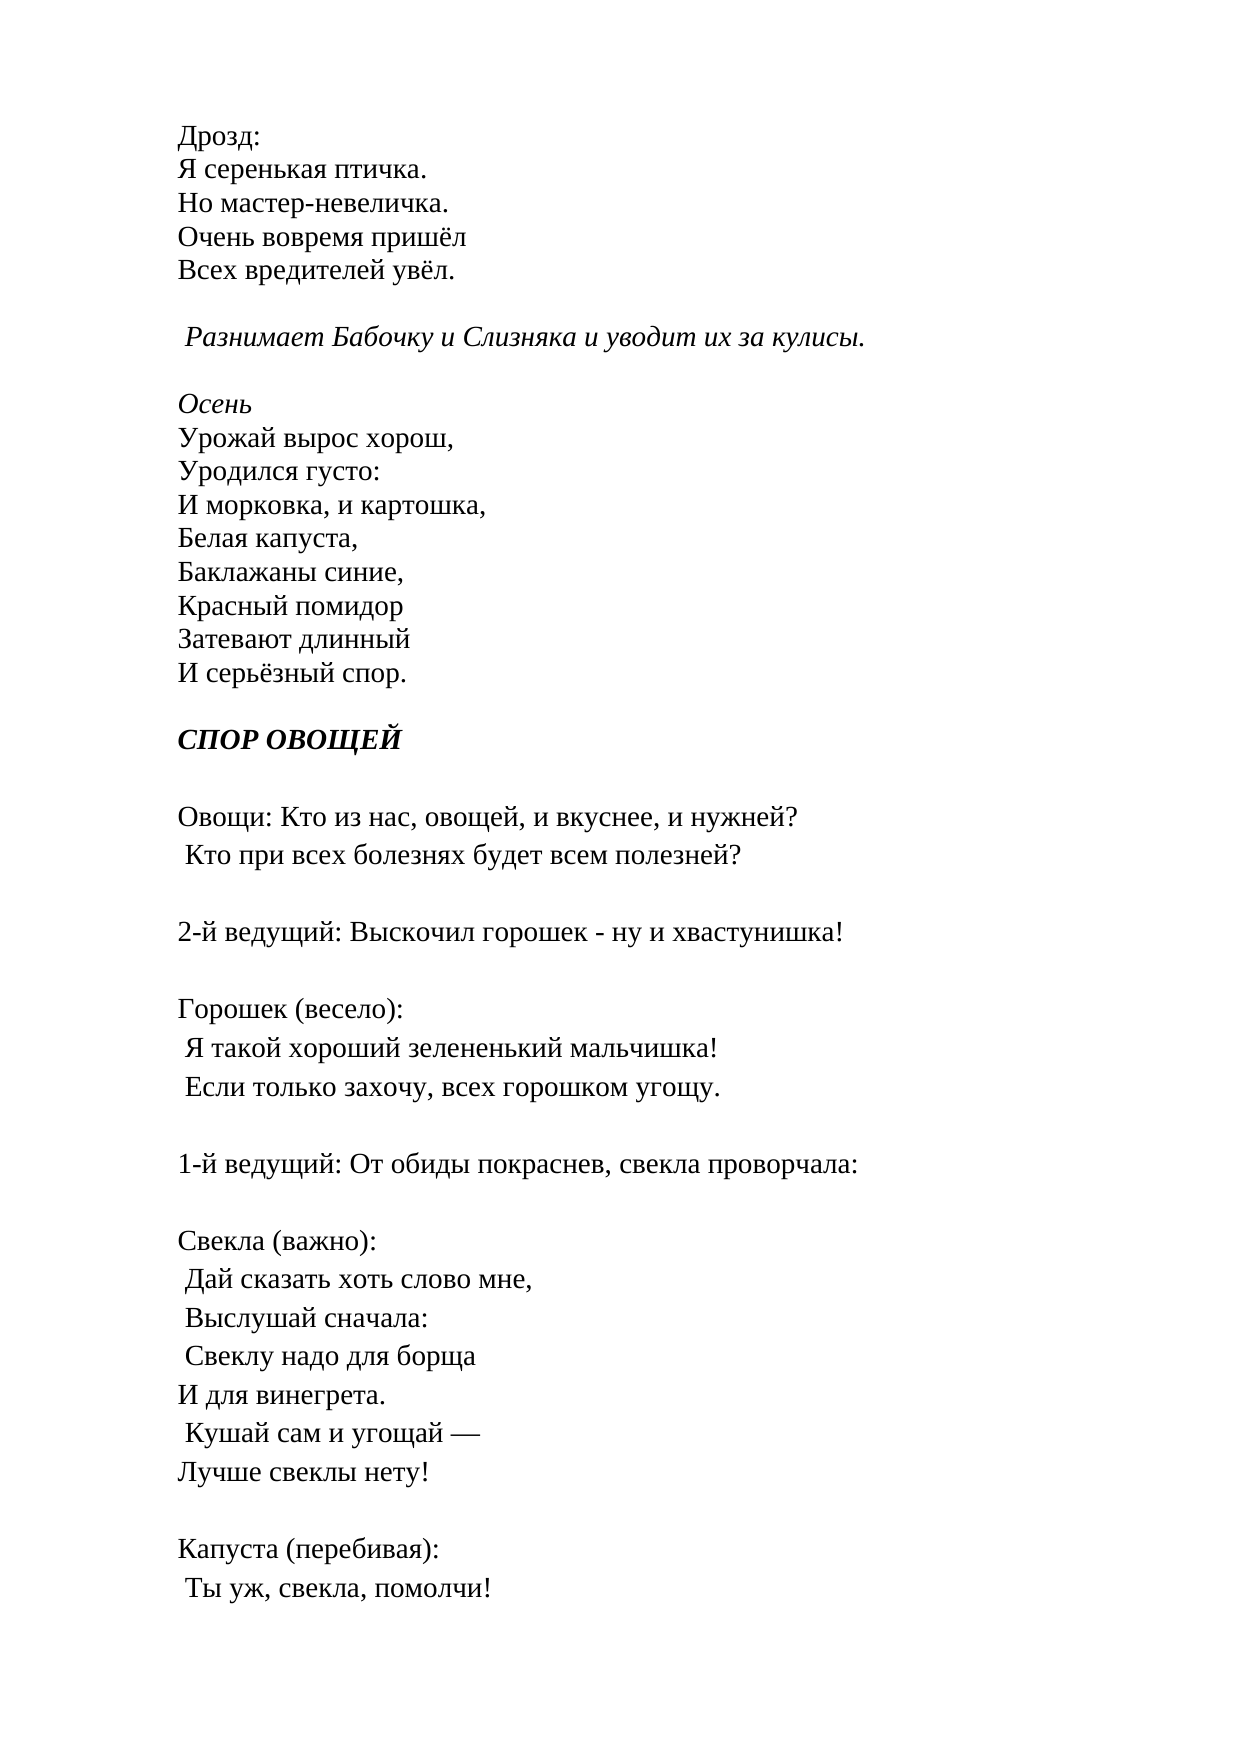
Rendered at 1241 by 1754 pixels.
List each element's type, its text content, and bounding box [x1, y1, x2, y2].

text Я такой хороший зелененький мальчишка! [177, 1030, 1152, 1064]
text СПОР ОВОЩЕЙ [177, 722, 1152, 755]
text Белая капуста, Баклажаны синие, [177, 521, 1152, 588]
text Уродился густо: [177, 453, 1152, 487]
text Кушай сам и угощай — [177, 1416, 1152, 1449]
text Капуста (перебивая): [177, 1531, 1152, 1565]
text Если только захочу, всех горошком угощу. [177, 1069, 1152, 1102]
text И серьёзный спор. [177, 655, 1152, 688]
text Я серенькая птичка. [177, 152, 1152, 185]
text 1-й ведущий: От обиды покраснев, свекла проворчала: [177, 1146, 1152, 1179]
text 2-й ведущий: Выскочил горошек - ну и хвастунишка! [177, 914, 1152, 948]
text И морковка, и картошка, [177, 487, 1152, 521]
text Затевают длинный [177, 621, 1152, 655]
text Осень [177, 386, 1152, 420]
text Но мастер-невеличка. [177, 185, 1152, 219]
text Кто при всех болезнях будет всем полезней? [177, 837, 1152, 871]
text Дай сказать хоть слово мне, [177, 1261, 1152, 1295]
text Всех вредителей увёл. [177, 252, 1152, 286]
text Урожай вырос хорош, [177, 420, 1152, 453]
text Красный помидор [177, 588, 1152, 621]
text Овощи: Кто из нас, овощей, и вкуснее, и нужней? [177, 799, 1152, 832]
text Горошек (весело): [177, 992, 1152, 1025]
text И для винегрета. [177, 1377, 1152, 1411]
text Свекла (важно): [177, 1223, 1152, 1256]
text Свеклу надо для борща [177, 1338, 1152, 1372]
text Разнимает Бабочку и Слизняка и уводит их за кулисы. [177, 319, 1152, 353]
text Лучше свеклы нету! [177, 1454, 1152, 1488]
text Дрозд: [177, 118, 1152, 152]
text Ты уж, свекла, помолчи! [177, 1570, 1152, 1603]
text Выслушай сначала: [177, 1300, 1152, 1333]
text Очень вовремя пришёл [177, 219, 1152, 252]
